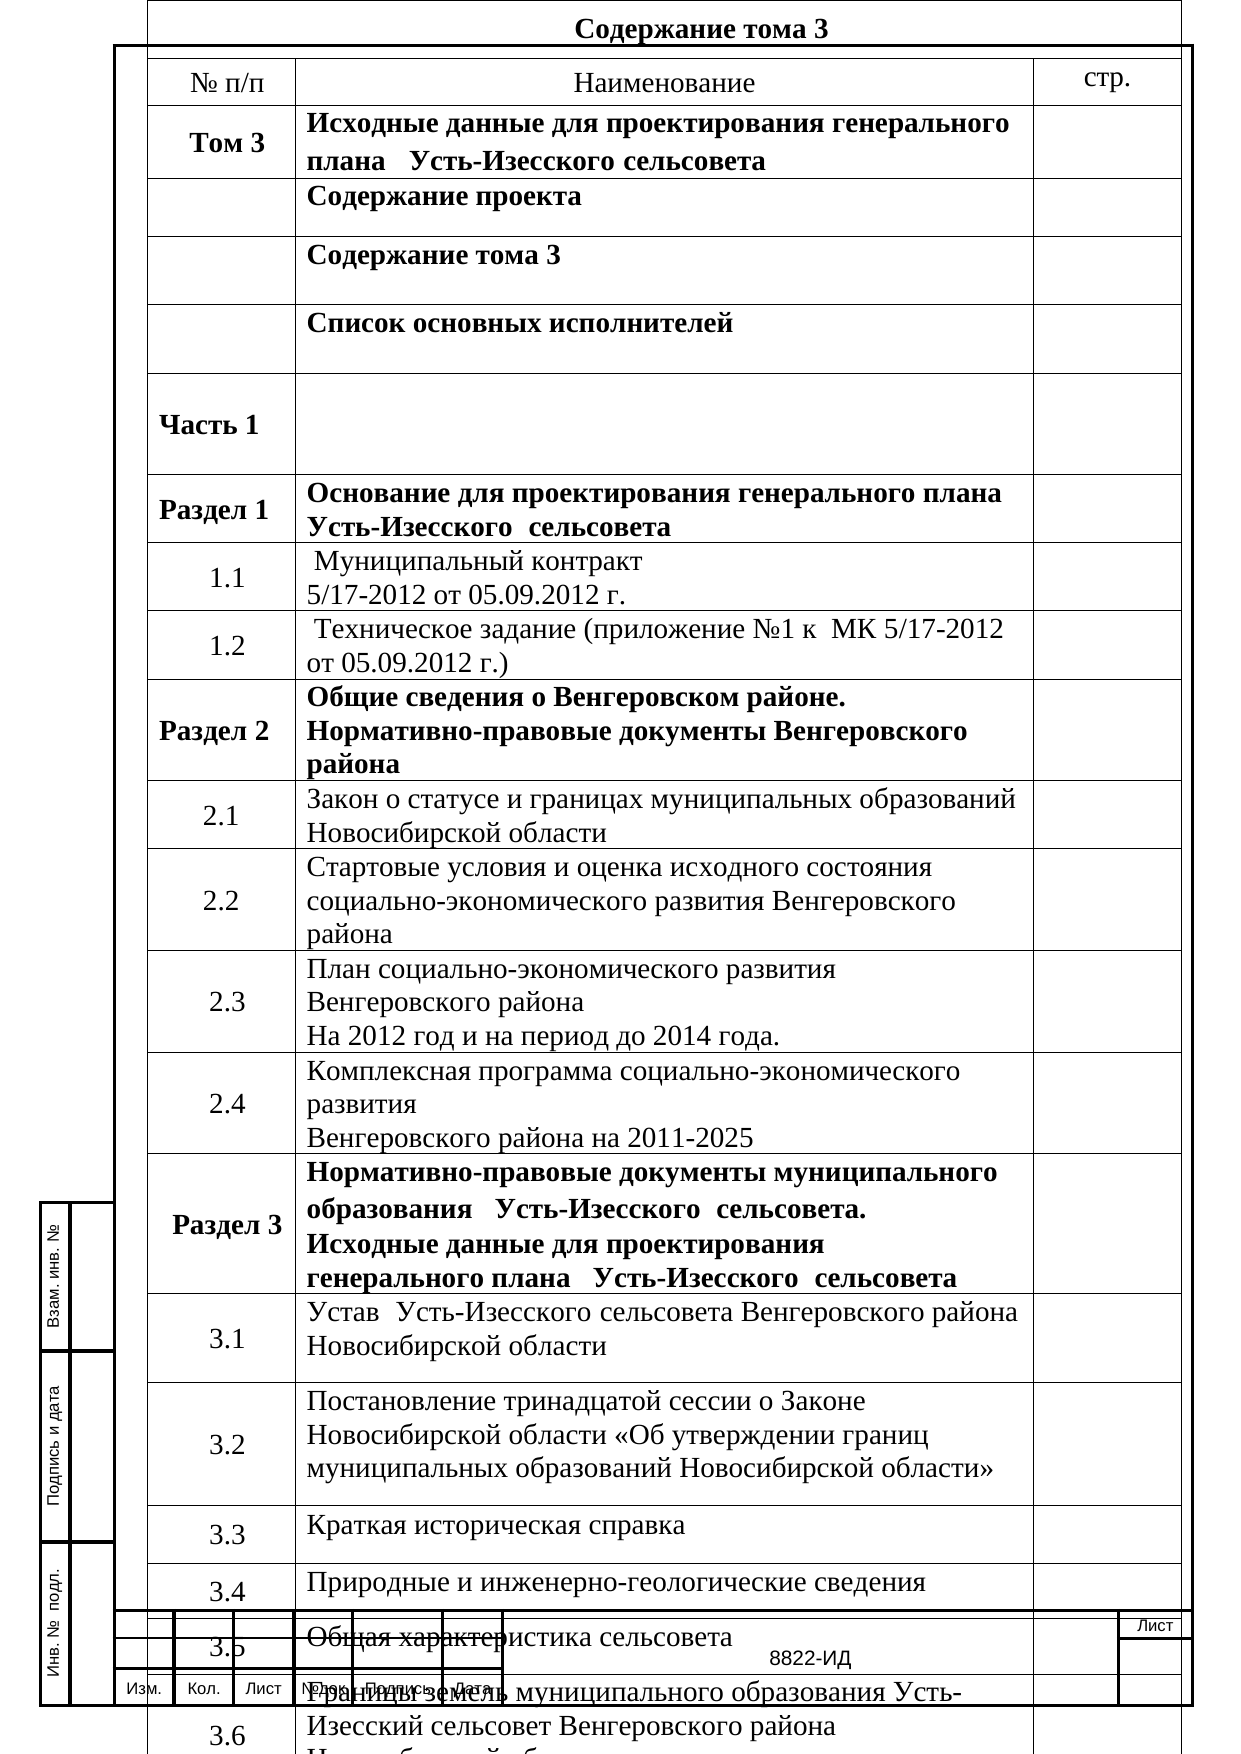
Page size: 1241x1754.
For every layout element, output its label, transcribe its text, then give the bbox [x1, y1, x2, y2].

table_cell [1034, 543, 1181, 610]
table_cell [1034, 1294, 1181, 1382]
table_header Содержание тома 3 [148, 1, 1181, 58]
table_cell [1034, 1619, 1181, 1673]
table_cell [1034, 611, 1181, 678]
table_cell 3.5 [148, 1619, 295, 1673]
table_cell Содержание тома 3 [296, 237, 1033, 304]
table_cell 2.2 [148, 849, 295, 950]
table_cell Общая характеристика сельсовета [296, 1619, 1033, 1673]
table_cell Границы земель муниципального образования Усть-Изесский сельсовет Венгеровского района Новосибирской области [296, 1675, 1033, 1754]
table_cell стр. [1034, 59, 1181, 104]
table_cell Том 3 [148, 106, 295, 177]
table_cell [1034, 475, 1181, 542]
table_cell [148, 305, 295, 372]
table_cell Постановление тринадцатой сессии о Законе Новосибирской области «Об утверждении границ муниципальных образований Новосибирской области» [296, 1383, 1033, 1505]
table_cell [1034, 1053, 1181, 1153]
table_cell Природные и инженерно-геологические сведения [296, 1564, 1033, 1618]
table_cell 2.4 [148, 1053, 295, 1153]
table_cell Раздел 2 [148, 680, 295, 780]
table_cell [148, 237, 295, 304]
table_cell Закон о статусе и границах муниципальных образований Новосибирской области [296, 781, 1033, 848]
table_cell Стартовые условия и оценка исходного состояния социально-экономического развития Венгеровского района [296, 849, 1033, 950]
table_cell 1.1 [148, 543, 295, 610]
table_cell [1034, 680, 1181, 780]
table_cell [1034, 1383, 1181, 1505]
table_cell [1034, 1506, 1181, 1563]
table_cell № п/п [148, 59, 295, 104]
table_cell [1034, 1675, 1181, 1754]
table_cell [1034, 951, 1181, 1052]
table_cell 3.1 [148, 1294, 295, 1382]
table_cell [1034, 849, 1181, 950]
table_cell [148, 179, 295, 236]
table_cell [1034, 237, 1181, 304]
table_cell 1.2 [148, 611, 295, 678]
table_cell Основание для проектирования генерального плана Усть-Изесского сельсовета [296, 475, 1033, 542]
table_cell [296, 374, 1033, 474]
table_cell Исходные данные для проектирования генерального плана Усть-Изесского сельсовета [296, 106, 1033, 177]
table_cell Комплексная программа социально-экономического развития Венгеровского района на 2011-2025 [296, 1053, 1033, 1153]
table_cell Общие сведения о Венгеровском районе. Нормативно-правовые документы Венгеровского района [296, 680, 1033, 780]
table_cell 2.1 [148, 781, 295, 848]
table_cell [1034, 781, 1181, 848]
table_cell Часть 1 [148, 374, 295, 474]
table_cell Наименование [296, 59, 1033, 104]
table_cell [1034, 106, 1181, 177]
table_cell [1034, 1564, 1181, 1618]
table_cell 3.6 [148, 1675, 295, 1754]
table_cell [1034, 305, 1181, 372]
table_cell Содержание проекта [296, 179, 1033, 236]
table_cell План социально-экономического развития Венгеровского района На 2012 год и на период до 2014 года. [296, 951, 1033, 1052]
table_cell 3.3 [148, 1506, 295, 1563]
table_cell Техническое задание (приложение №1 к МК 5/17-2012 от 05.09.2012 г.) [296, 611, 1033, 678]
table_cell Раздел 3 [148, 1154, 295, 1293]
table_cell [1034, 179, 1181, 236]
table_cell 3.2 [148, 1383, 295, 1505]
table_cell Раздел 1 [148, 475, 295, 542]
table_cell [1034, 374, 1181, 474]
table_cell Список основных исполнителей [296, 305, 1033, 372]
table_cell 2.3 [148, 951, 295, 1052]
table_cell [1034, 1154, 1181, 1293]
table_cell Муниципальный контракт 5/17-2012 от 05.09.2012 г. [296, 543, 1033, 610]
table_cell Краткая историческая справка [296, 1506, 1033, 1563]
table_cell Устав Усть-Изесского сельсовета Венгеровского района Новосибирской области [296, 1294, 1033, 1382]
table_cell Нормативно-правовые документы муниципального образования Усть-Изесского сельсовета. Исходные данные для проектирования генерального плана Усть-Изесского сельсовета [296, 1154, 1033, 1293]
table_cell 3.4 [148, 1564, 295, 1618]
